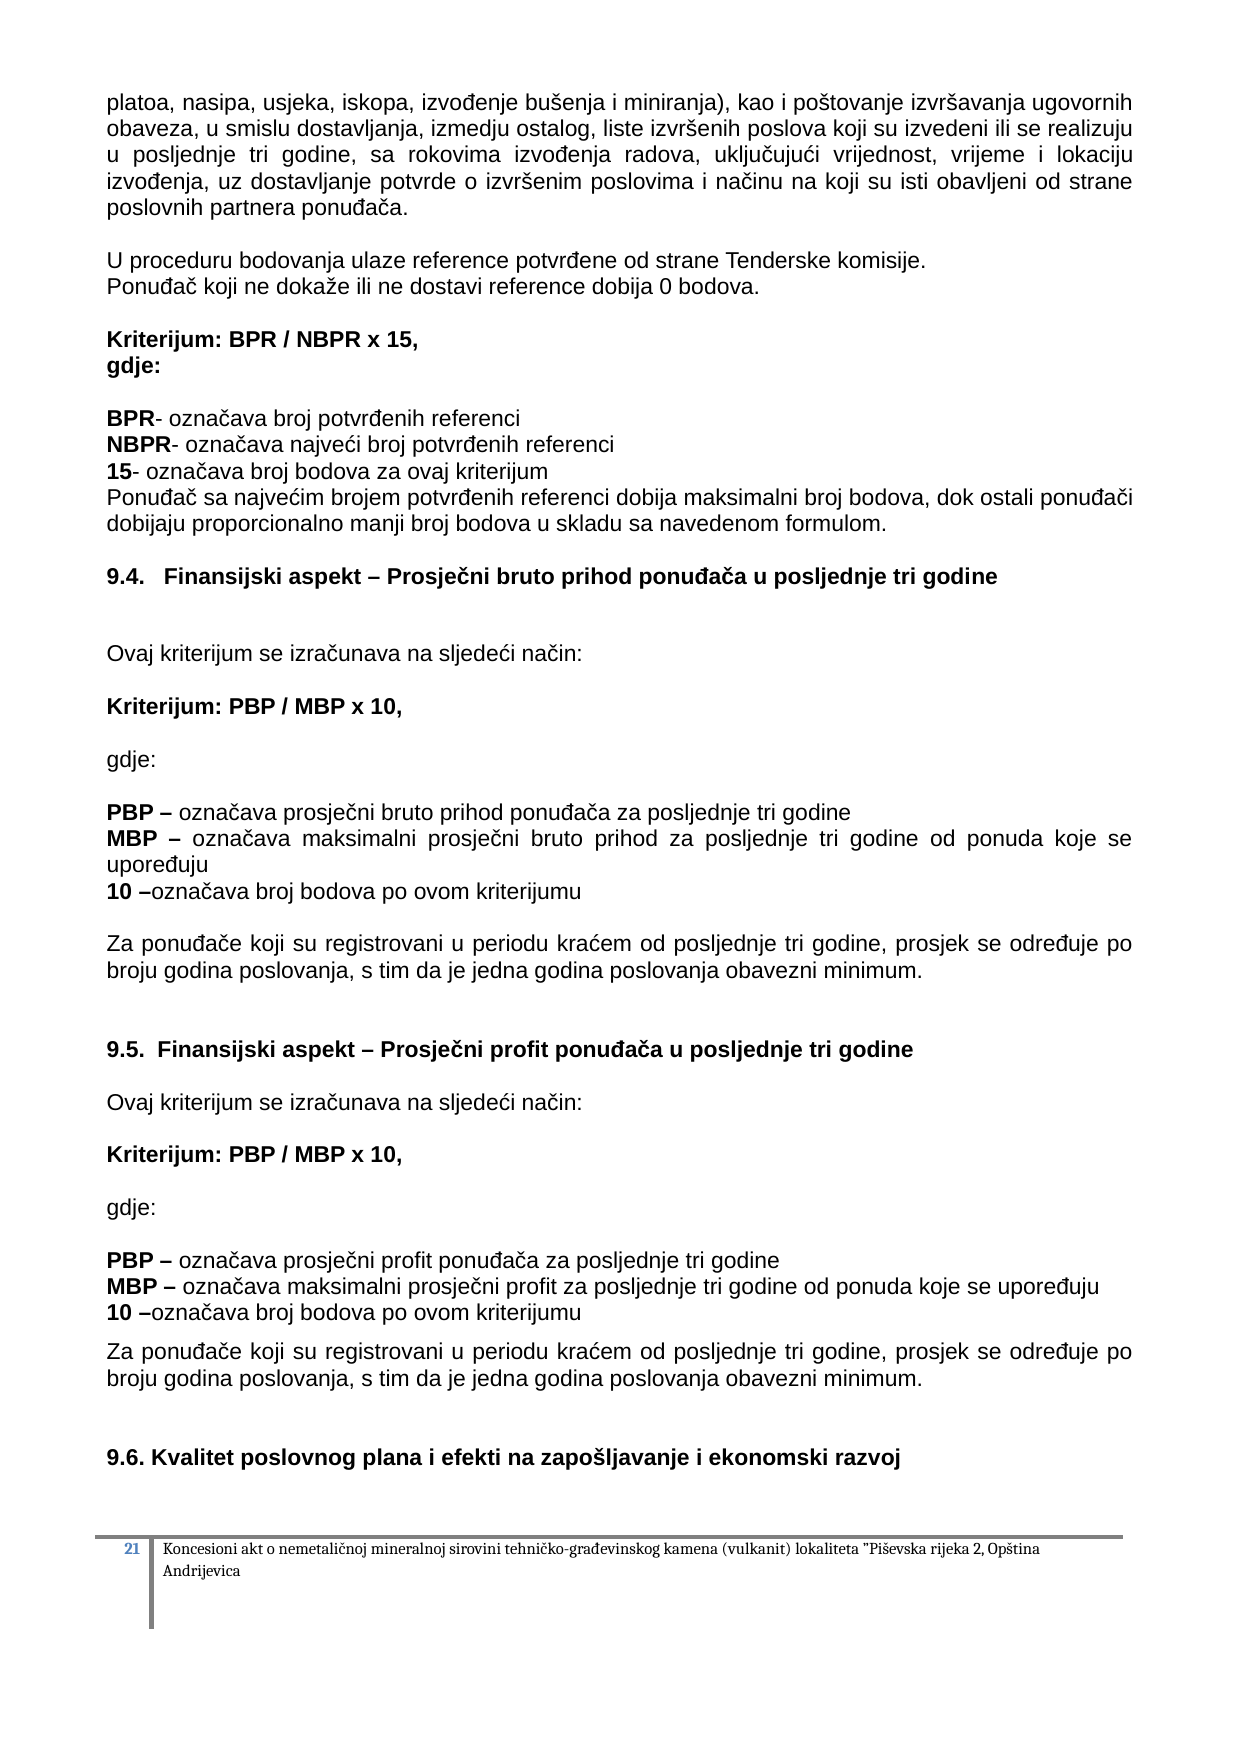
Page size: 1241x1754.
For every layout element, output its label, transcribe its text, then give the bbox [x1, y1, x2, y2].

text BPR- označava broj potvrđenih referenci [106, 405, 1134, 431]
text Kriterijum: PBP / MBP x 10, [106, 1141, 1134, 1167]
text NBPR- označava najveći broj potvrđenih referenci [106, 431, 1134, 458]
text gdje: [106, 1194, 1134, 1220]
subtitle 9.4. Finansijski aspekt – Prosječni bruto prihod ponuđača u posljednje tri godine [106, 563, 1134, 589]
text Kriterijum: BPR / NBPR x 15, [106, 326, 1134, 352]
text 10 –označava broj bodova po ovom kriterijumu [106, 878, 1134, 904]
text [106, 89, 1134, 220]
text PBP – označava prosječni profit ponuđača za posljednje tri godine [106, 1247, 1134, 1273]
text Ponuđač sa najvećim brojem potvrđenih referenci dobija maksimalni broj bodova, dok ostali ponuđači dobijaju proporcionalno manji broj bodova u skladu sa navedenom formulom. [106, 484, 1134, 537]
text Ovaj kriterijum se izračunava na sljedeći način: [106, 1088, 1134, 1115]
text U proceduru bodovanja ulaze reference potvrđene od strane Tenderske komisije. [106, 247, 1134, 273]
text Za ponuđače koji su registrovani u periodu kraćem od posljednje tri godine, prosjek se određuje po broju godina poslovanja, s tim da je jedna godina poslovanja obavezni minimum. [106, 1338, 1134, 1391]
subtitle 9.6. Kvalitet poslovnog plana i efekti na zapošljavanje i ekonomski razvoj [106, 1443, 1134, 1470]
text 10 –označava broj bodova po ovom kriterijumu [106, 1299, 1134, 1326]
text Kriterijum: PBP / MBP x 10, [106, 693, 1134, 719]
text gdje: [106, 746, 1134, 772]
text gdje: [106, 352, 1134, 378]
text PBP – označava prosječni bruto prihod ponuđača za posljednje tri godine [106, 798, 1134, 825]
text Ponuđač koji ne dokaže ili ne dostavi reference dobija 0 bodova. [106, 273, 1134, 299]
text MBP – označava maksimalni prosječni profit za posljednje tri godine od ponuda koje se upoređuju [106, 1273, 1134, 1299]
subtitle 9.5. Finansijski aspekt – Prosječni profit ponuđača u posljednje tri godine [106, 1036, 1134, 1062]
text Ovaj kriterijum se izračunava na sljedeći način: [106, 640, 1134, 667]
text 15- označava broj bodova za ovaj kriterijum [106, 458, 1134, 484]
text Za ponuđače koji su registrovani u periodu kraćem od posljednje tri godine, prosjek se određuje po broju godina poslovanja, s tim da je jedna godina poslovanja obavezni minimum. [106, 930, 1134, 983]
text MBP – označava maksimalni prosječni bruto prihod za posljednje tri godine od ponuda koje se upoređuju [106, 825, 1134, 878]
